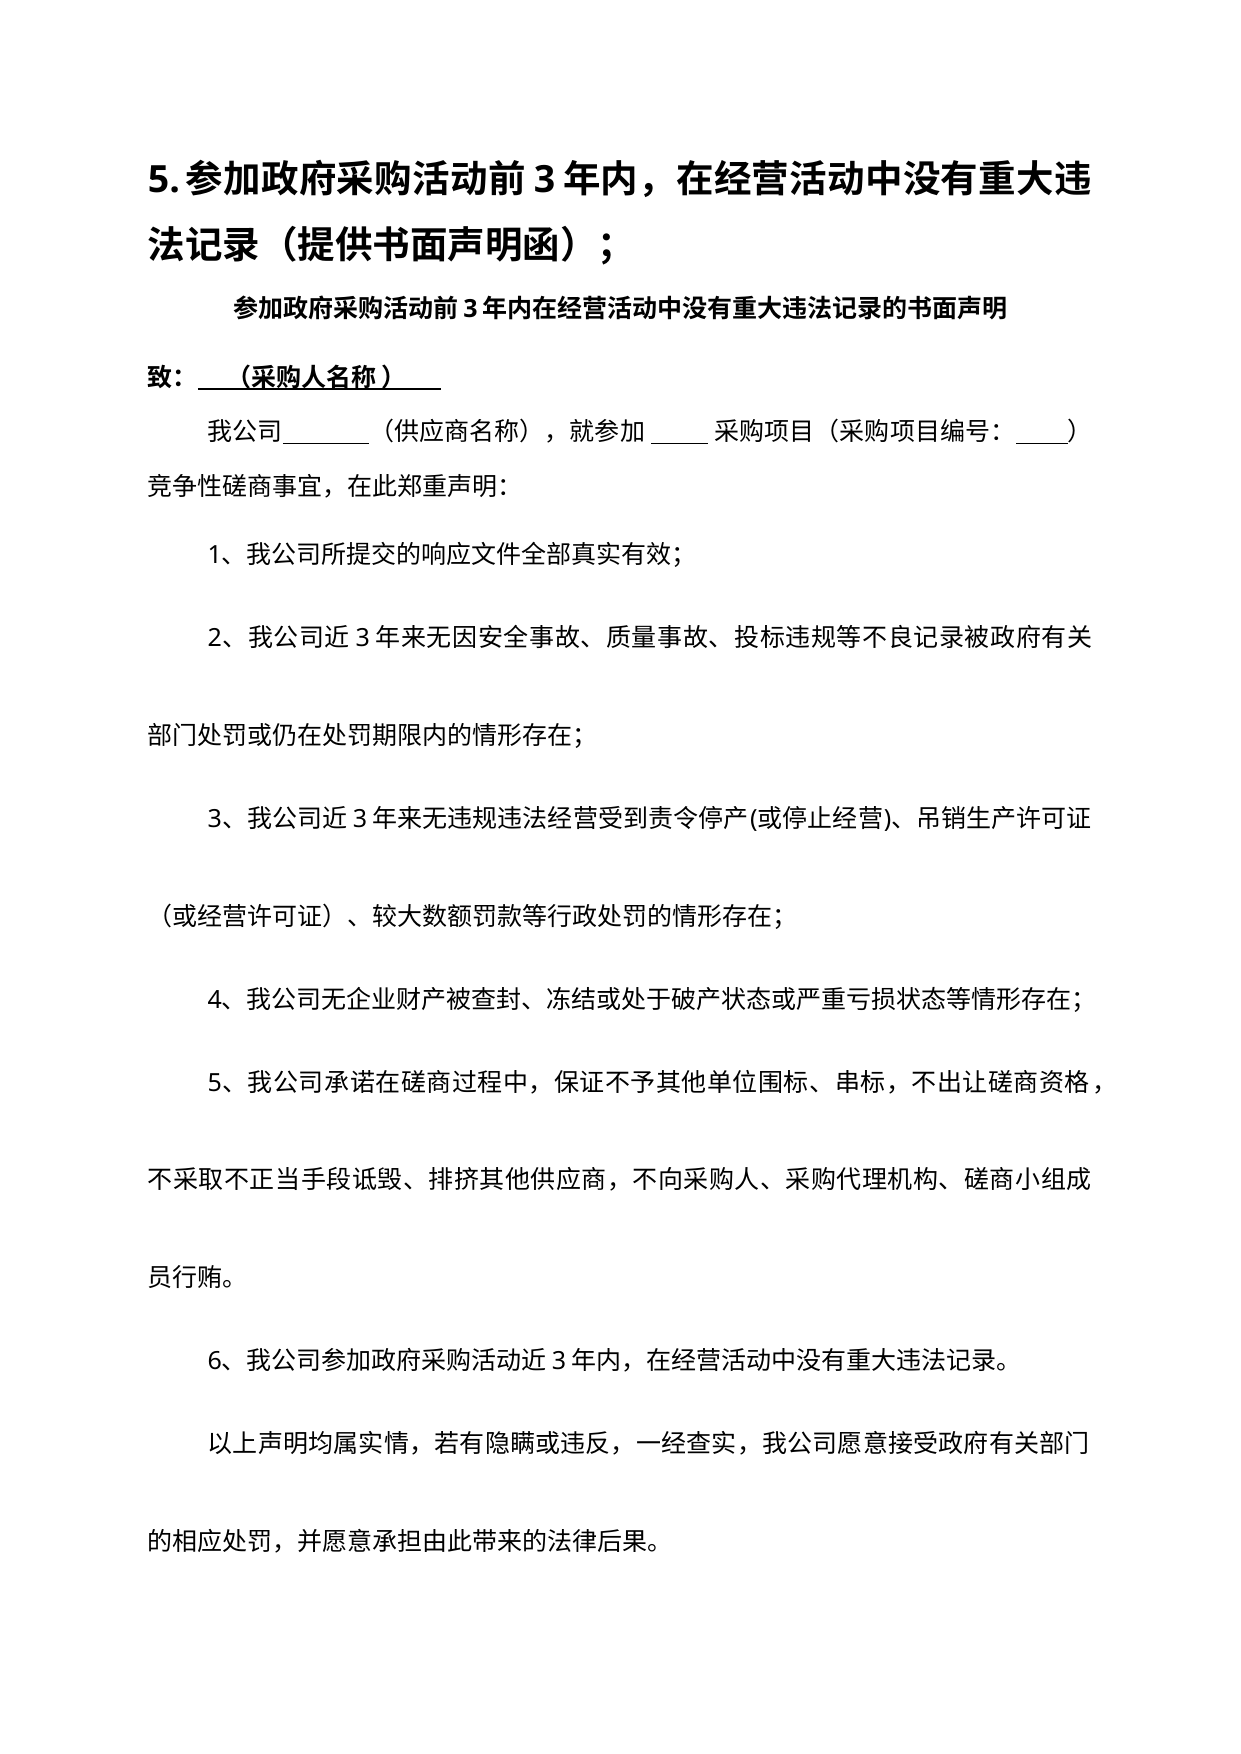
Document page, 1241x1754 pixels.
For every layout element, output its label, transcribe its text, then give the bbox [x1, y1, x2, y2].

text 3、我公司近3年来无违规违法经营受到责令停产(或停止经营)、吊销生产许可证（或经营许可证）、较大数额罚款等行政处罚的情形存在； [148, 784, 1093, 947]
text 5、我公司承诺在磋商过程中，保证不予其他单位围标、串标，不出让磋商资格，不采取不正当手段诋毁、排挤其他供应商，不向采购人、采购代理机构、磋商小组成员行贿。 [148, 1048, 1093, 1308]
text 4、我公司无企业财产被查封、冻结或处于破产状态或严重亏损状态等情形存在； [148, 965, 1093, 1030]
text 我公司 （供应商名称），就参加 采购项目（采购项目编号： ）竞争性磋商事宜，在此郑重声明： [148, 412, 1093, 502]
text 参加政府采购活动前3年内在经营活动中没有重大违法记录的书面声明 [148, 274, 1093, 339]
text 致： （采购人名称 ） [148, 357, 1093, 393]
text 6、我公司参加政府采购活动近3年内，在经营活动中没有重大违法记录。 [148, 1326, 1093, 1391]
text 以上声明均属实情，若有隐瞒或违反，一经查实，我公司愿意接受政府有关部门的相应处罚，并愿意承担由此带来的法律后果。 [148, 1409, 1093, 1572]
text 1、我公司所提交的响应文件全部真实有效； [148, 520, 1093, 585]
text 2、我公司近3年来无因安全事故、质量事故、投标违规等不良记录被政府有关部门处罚或仍在处罚期限内的情形存在； [148, 603, 1093, 766]
